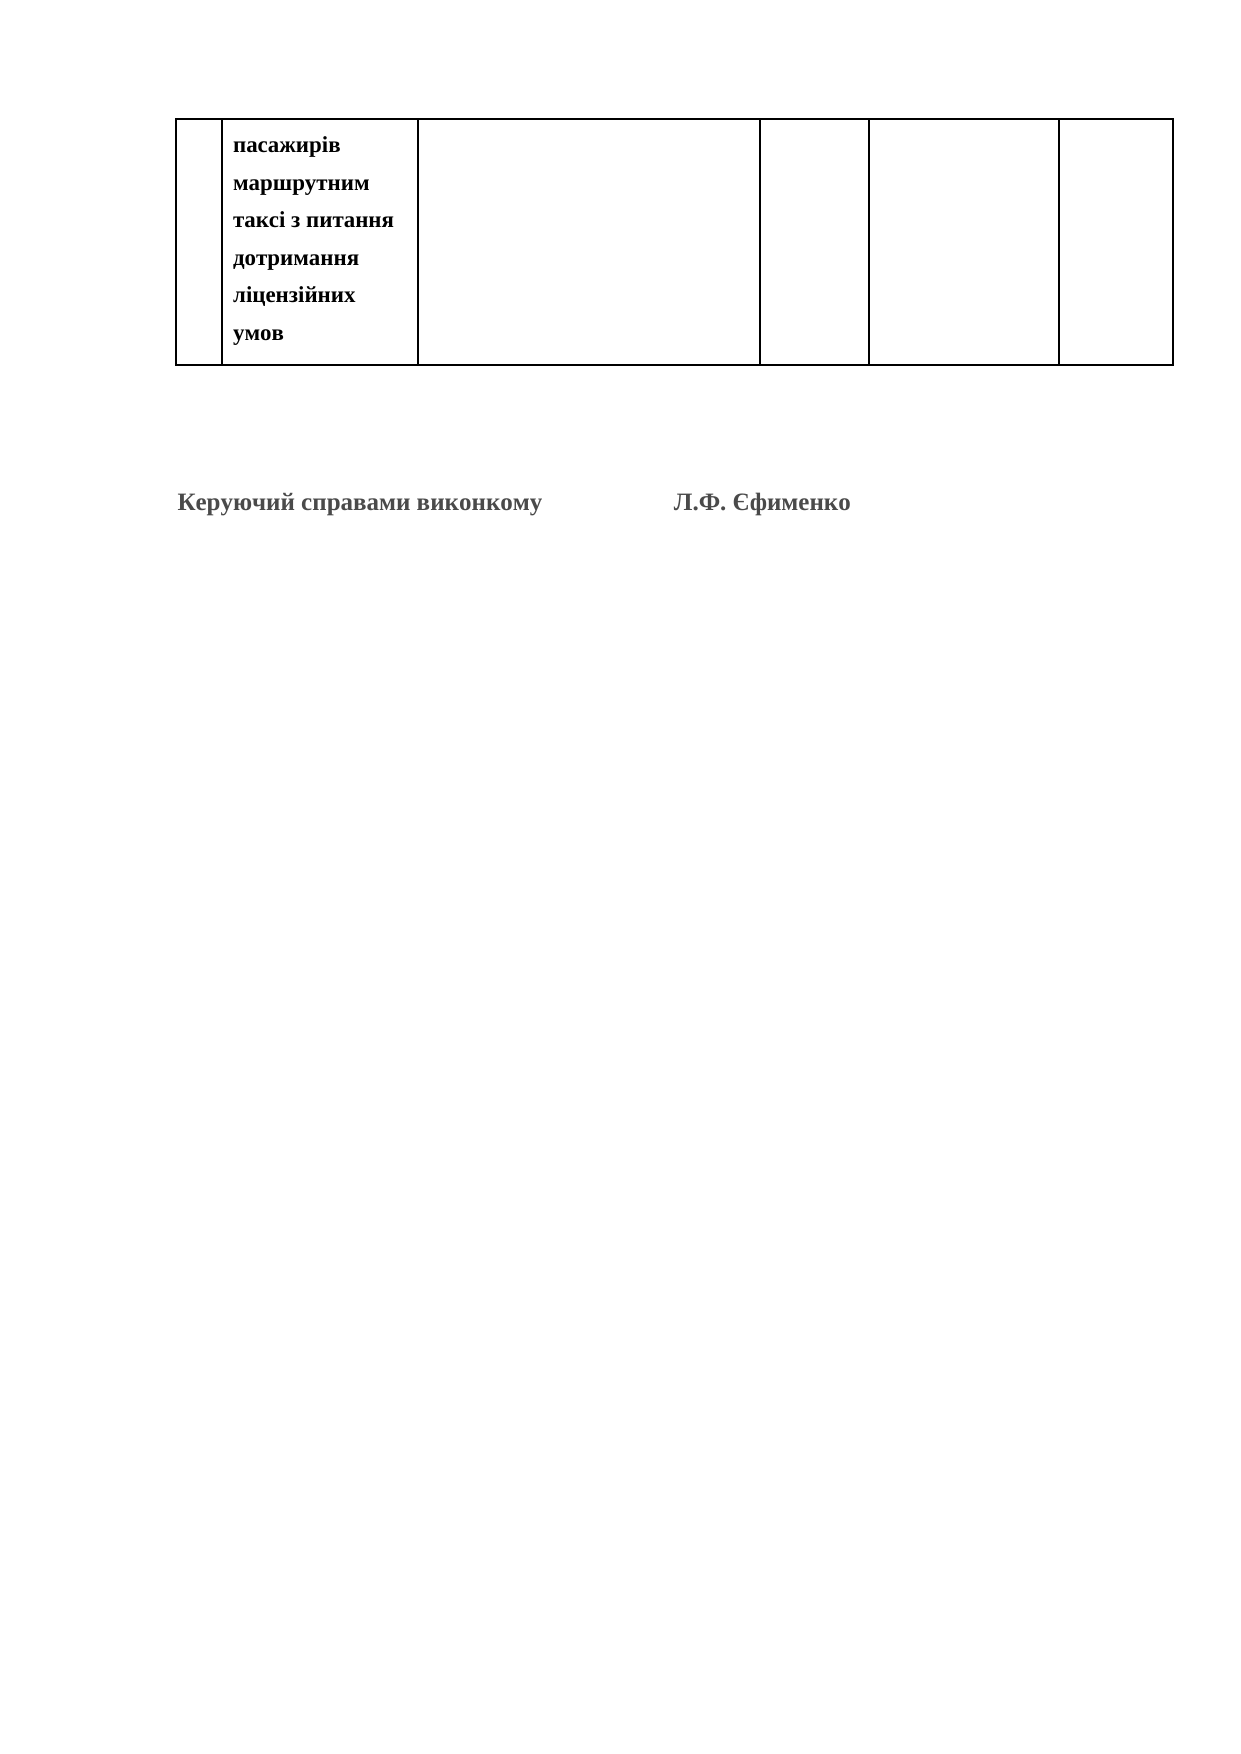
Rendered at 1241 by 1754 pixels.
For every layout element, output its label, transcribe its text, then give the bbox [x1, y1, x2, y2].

text Керуючий справами виконкому Л.Ф. Єфименко [177, 478, 1152, 516]
table_cell [1060, 120, 1172, 364]
table_cell 6. [177, 120, 221, 364]
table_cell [761, 120, 868, 364]
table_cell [223, 120, 417, 364]
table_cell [870, 120, 1058, 364]
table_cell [419, 120, 759, 364]
